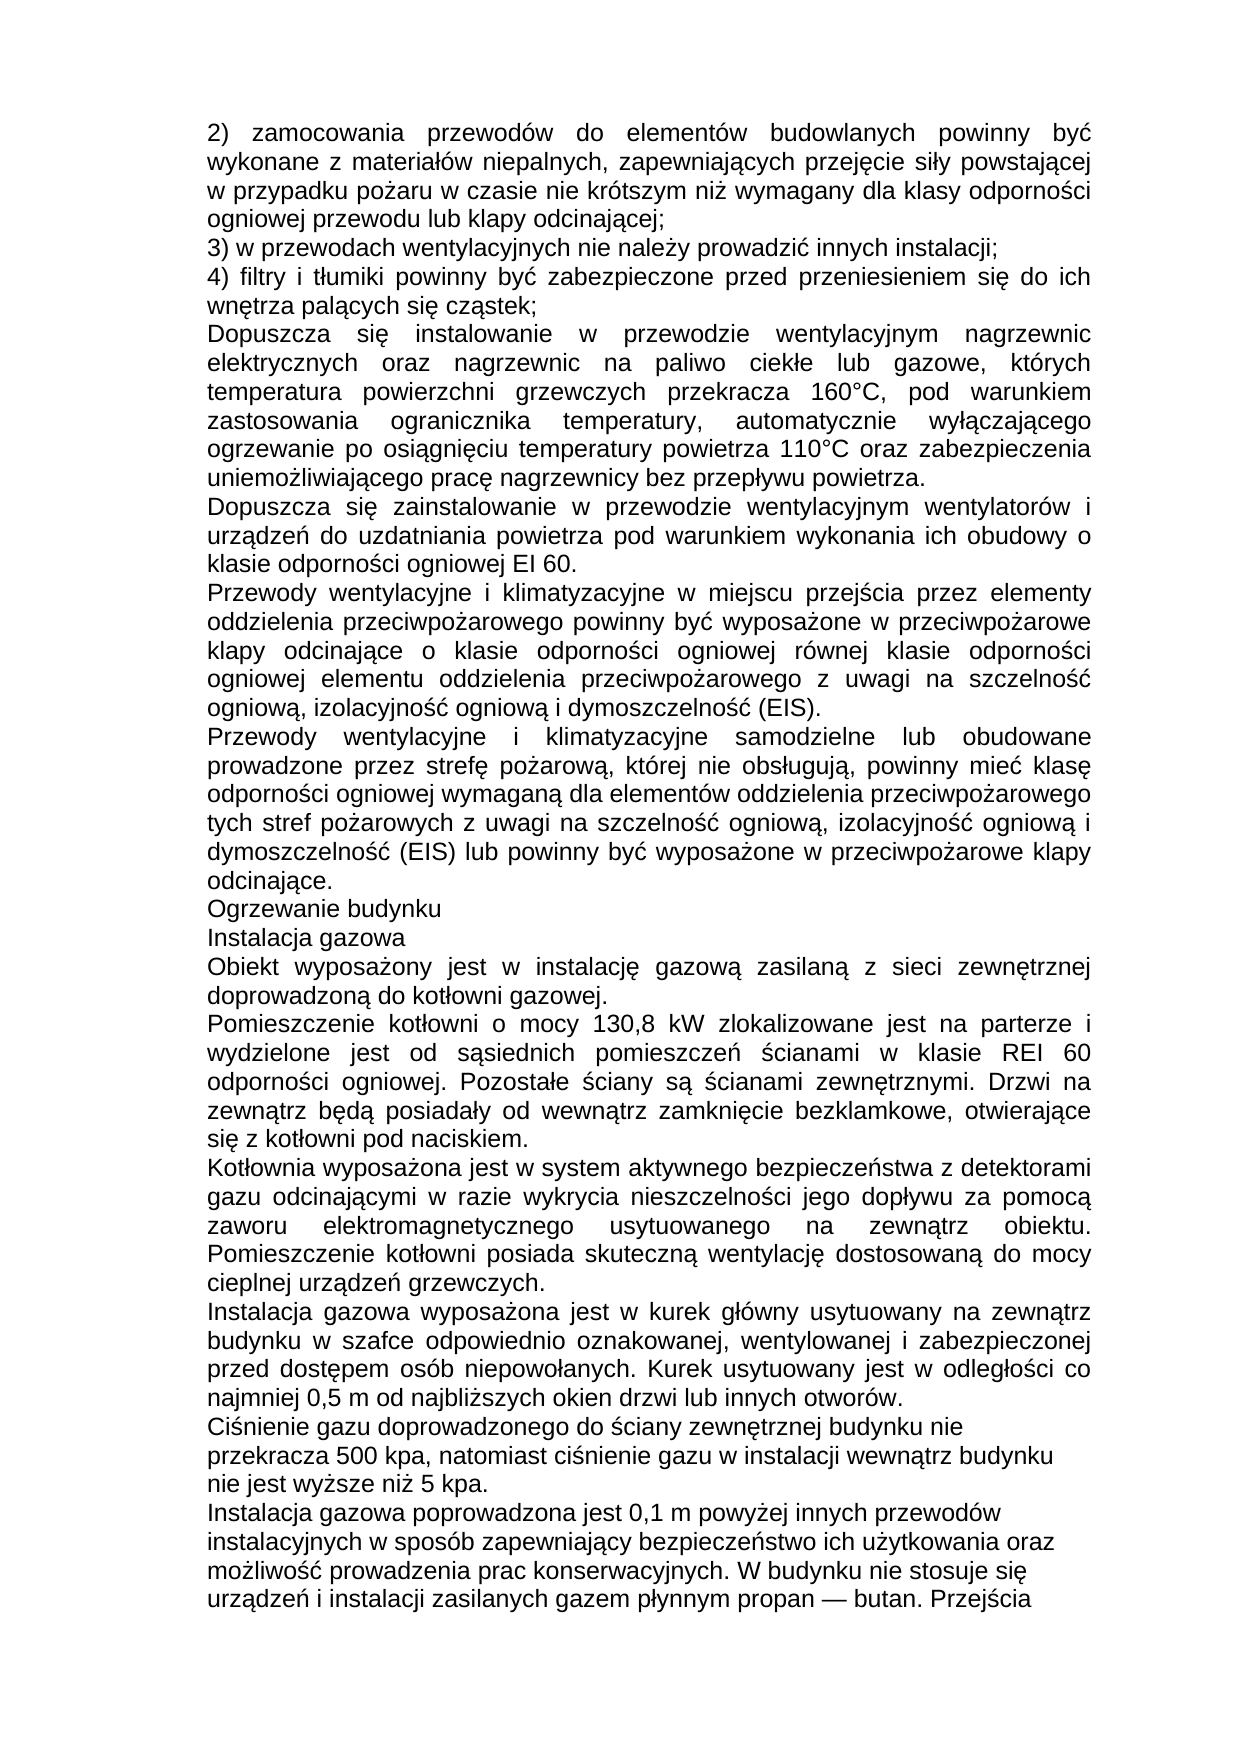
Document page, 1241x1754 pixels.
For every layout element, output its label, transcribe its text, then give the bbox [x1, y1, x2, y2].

text Przewody wentylacyjne i klimatyzacyjne samodzielne lub obudowane prowadzone przez strefę pożarową, której nie obsługują, powinny mieć klasę odporności ogniowej wymaganą dla elementów oddzielenia przeciwpożarowego tych stref pożarowych z uwagi na szczelność ogniową, izolacyjność ogniową i dymoszczelność (EIS) lub powinny być wyposażone w przeciwpożarowe klapy odcinające. [207, 722, 1092, 894]
text 4) filtry i tłumiki powinny być zabezpieczone przed przeniesieniem się do ich wnętrza palących się cząstek; [207, 262, 1092, 319]
text Dopuszcza się instalowanie w przewodzie wentylacyjnym nagrzewnic elektrycznych oraz nagrzewnic na paliwo ciekłe lub gazowe, których temperatura powierzchni grzewczych przekracza 160°C, pod warunkiem zastosowania ogranicznika temperatury, automatycznie wyłączającego ogrzewanie po osiągnięciu temperatury powietrza 110°C oraz zabezpieczenia uniemożliwiającego pracę nagrzewnicy bez przepływu powietrza. [207, 319, 1092, 492]
text Dopuszcza się zainstalowanie w przewodzie wentylacyjnym wentylatorów i urządzeń do uzdatniania powietrza pod warunkiem wykonania ich obudowy o klasie odporności ogniowej EI 60. [207, 492, 1092, 578]
text Kotłownia wyposażona jest w system aktywnego bezpieczeństwa z detektorami gazu odcinającymi w razie wykrycia nieszczelności jego dopływu za pomocą zaworu elektromagnetycznego usytuowanego na zewnątrz obiektu. Pomieszczenie kotłowni posiada skuteczną wentylację dostosowaną do mocy cieplnej urządzeń grzewczych. [207, 1153, 1092, 1297]
text Ciśnienie gazu doprowadzonego do ściany zewnętrznej budynku nie przekracza 500 kpa, natomiast ciśnienie gazu w instalacji wewnątrz budynku nie jest wyższe niż 5 kpa. [207, 1412, 1092, 1498]
text Instalacja gazowa wyposażona jest w kurek główny usytuowany na zewnątrz budynku w szafce odpowiednio oznakowanej, wentylowanej i zabezpieczonej przed dostępem osób niepowołanych. Kurek usytuowany jest w odległości co najmniej 0,5 m od najbliższych okien drzwi lub innych otworów. [207, 1297, 1092, 1412]
text Obiekt wyposażony jest w instalację gazową zasilaną z sieci zewnętrznej doprowadzoną do kotłowni gazowej. [207, 952, 1092, 1009]
text Przewody wentylacyjne i klimatyzacyjne w miejscu przejścia przez elementy oddzielenia przeciwpożarowego powinny być wyposażone w przeciwpożarowe klapy odcinające o klasie odporności ogniowej równej klasie odporności ogniowej elementu oddzielenia przeciwpożarowego z uwagi na szczelność ogniową, izolacyjność ogniową i dymoszczelność (EIS). [207, 578, 1092, 722]
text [207, 1498, 1092, 1613]
text 3) w przewodach wentylacyjnych nie należy prowadzić innych instalacji; [207, 233, 1092, 262]
text Ogrzewanie budynku [207, 894, 1092, 923]
text 2) zamocowania przewodów do elementów budowlanych powinny być wykonane z materiałów niepalnych, zapewniających przejęcie siły powstającej w przypadku pożaru w czasie nie krótszym niż wymagany dla klasy odporności ogniowej przewodu lub klapy odcinającej; [207, 118, 1092, 233]
text Instalacja gazowa [207, 923, 1092, 952]
text Pomieszczenie kotłowni o mocy 130,8 kW zlokalizowane jest na parterze i wydzielone jest od sąsiednich pomieszczeń ścianami w klasie REI 60 odporności ogniowej. Pozostałe ściany są ścianami zewnętrznymi. Drzwi na zewnątrz będą posiadały od wewnątrz zamknięcie bezklamkowe, otwierające się z kotłowni pod naciskiem. [207, 1009, 1092, 1153]
